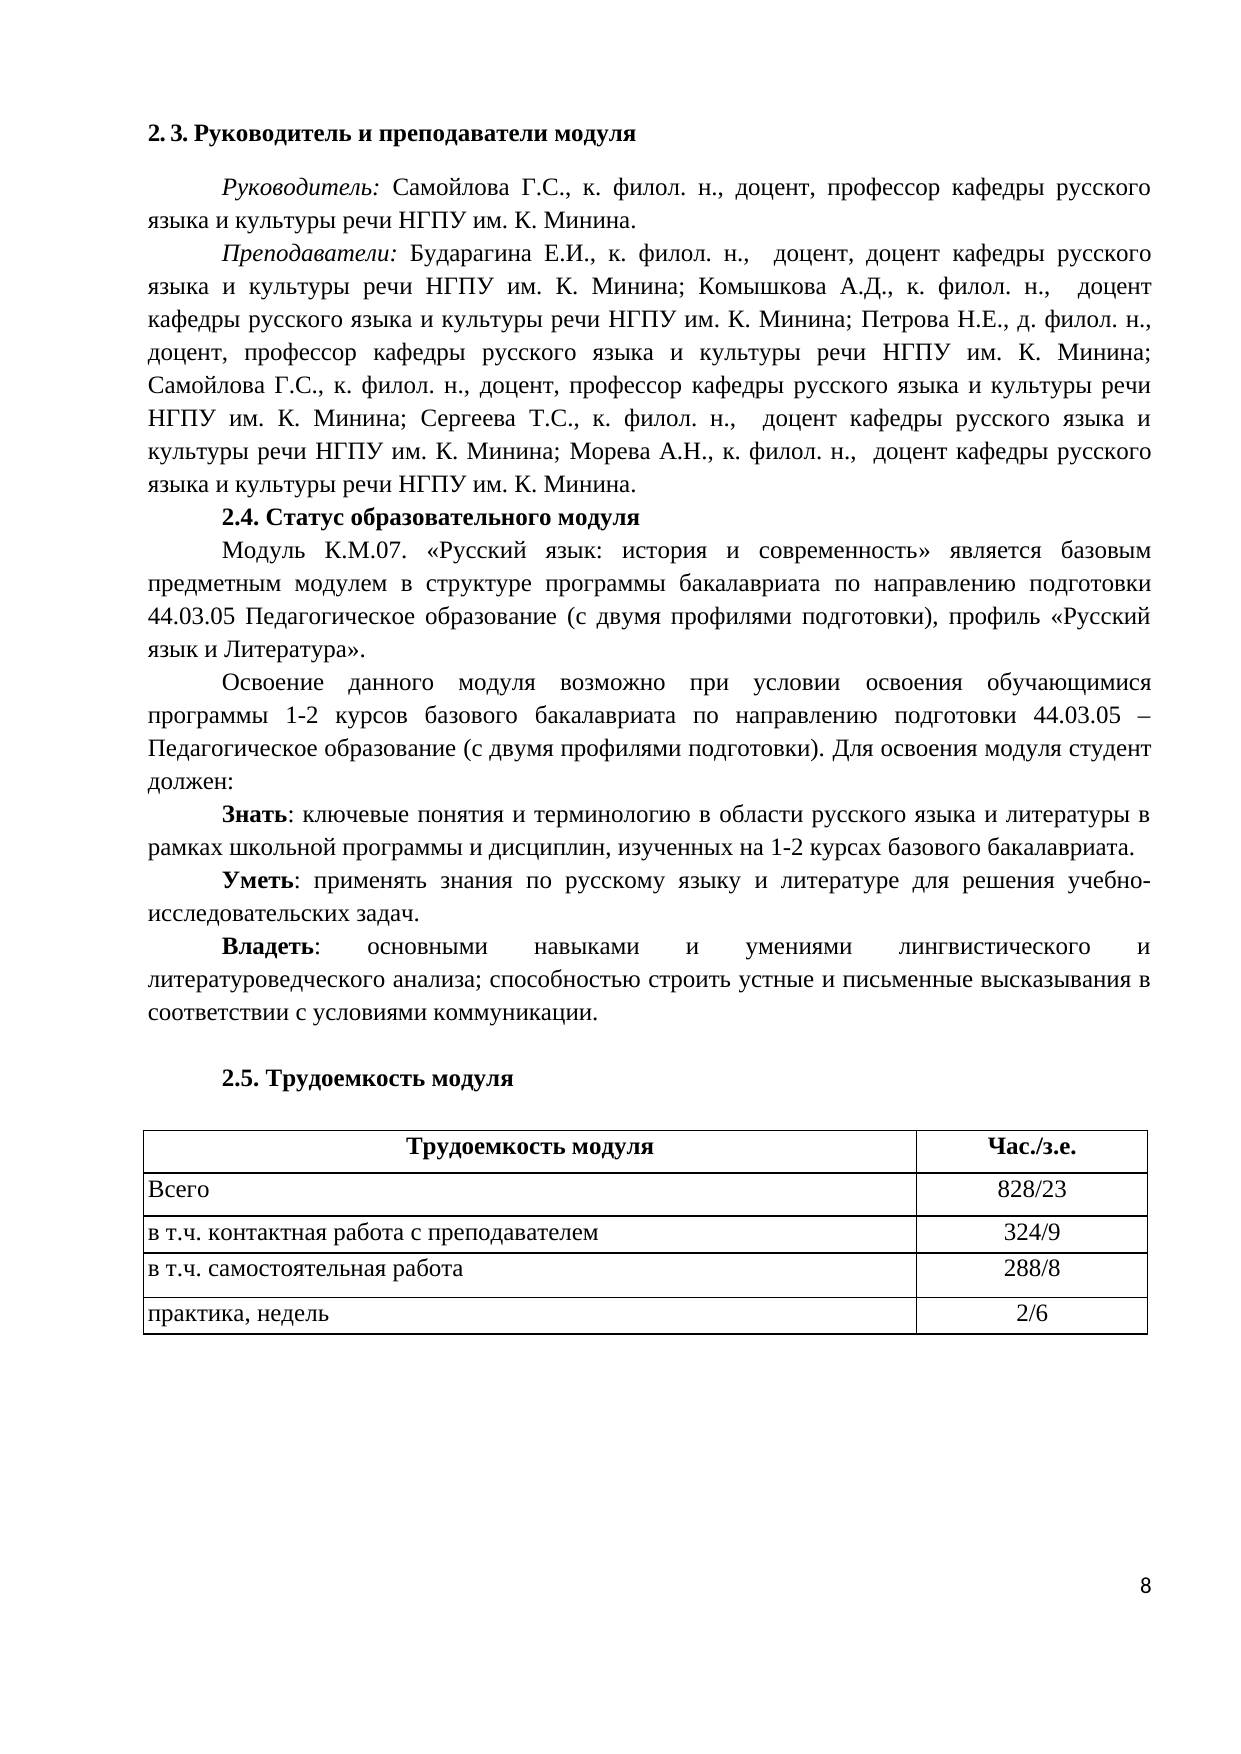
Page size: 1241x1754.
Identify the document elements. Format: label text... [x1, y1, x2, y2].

table_cell в т.ч. самостоятельная работа [144, 1254, 916, 1297]
text Руководитель: Самойлова Г.С., к. филол. н., доцент, профессор кафедры русского языка и культуры речи НГПУ им. К. Минина. [148, 172, 1152, 234]
text Преподаватели: Бударагина Е.И., к. филол. н., доцент, доцент кафедры русского языка и культуры речи НГПУ им. К. Минина; Комышкова А.Д., к. филол. н., доцент кафедры русского языка и культуры речи НГПУ им. К. Минина; Петрова Н.Е., д. филол. н., доцент, профессор кафедры русского языка и культуры речи НГПУ им. К. Минина; Самойлова Г.С., к. филол. н., доцент, профессор кафедры русского языка и культуры речи НГПУ им. К. Минина; Сергеева Т.С., к. филол. н., доцент кафедры русского языка и культуры речи НГПУ им. К. Минина; Морева А.Н., к. филол. н., доцент кафедры русского языка и культуры речи НГПУ им. К. Минина. [148, 238, 1152, 498]
table_cell 324/9 [917, 1217, 1147, 1252]
table_cell практика, недель [144, 1298, 916, 1333]
text Освоение данного модуля возможно при условии освоения обучающимися программы 1-2 курсов базового бакалавриата по направлению подготовки 44.03.05 – Педагогическое образование (с двумя профилями подготовки). Для освоения модуля студент должен: [148, 729, 1152, 795]
table_cell 828/23 [917, 1174, 1147, 1215]
text Владеть: основными навыками и умениями лингвистического и литературоведческого анализа; способностью строить устные и письменные высказывания в соответствии с условиями коммуникации. [148, 931, 1152, 1026]
text 2.4. Статус образовательного модуля [148, 502, 1152, 531]
table_cell 2/6 [917, 1298, 1147, 1333]
table_cell 288/8 [917, 1254, 1147, 1297]
text Модуль К.М.07. «Русский язык: история и современность» является базовым предметным модулем в структуре программы бакалавриата по направлению подготовки 44.03.05 Педагогическое образование (с двумя профилями подготовки), профиль «Русский язык и Литература». [148, 535, 1152, 601]
text Освоение данного модуля возможно при условии освоения обучающимися программы 1-2 курсов базового бакалавриата по направлению подготовки 44.03.05 – Педагогическое образование (с двумя профилями подготовки). Для освоения модуля студент должен: [148, 667, 1152, 700]
table_cell Всего [144, 1174, 916, 1215]
text Знать: ключевые понятия и терминологию в области русского языка и литературы в рамках школьной программы и дисциплин, изученных на 1-2 курсах базового бакалавриата. [148, 799, 1152, 861]
text 2.5. Трудоемкость модуля [148, 1063, 1138, 1092]
text Уметь: применять знания по русскому языку и литературе для решения учебно-исследовательских задач. [148, 865, 1152, 927]
table_cell в т.ч. контактная работа с преподавателем [144, 1217, 916, 1252]
text 2. 3. Руководитель и преподаватели модуля [148, 118, 1152, 147]
table_header Час./з.е. [917, 1131, 1147, 1172]
text Модуль К.М.07. «Русский язык: история и современность» является базовым предметным модулем в структуре программы бакалавриата по направлению подготовки 44.03.05 Педагогическое образование (с двумя профилями подготовки), профиль «Русский язык и Литература». [148, 630, 1152, 663]
table_header Трудоемкость модуля [144, 1131, 916, 1172]
